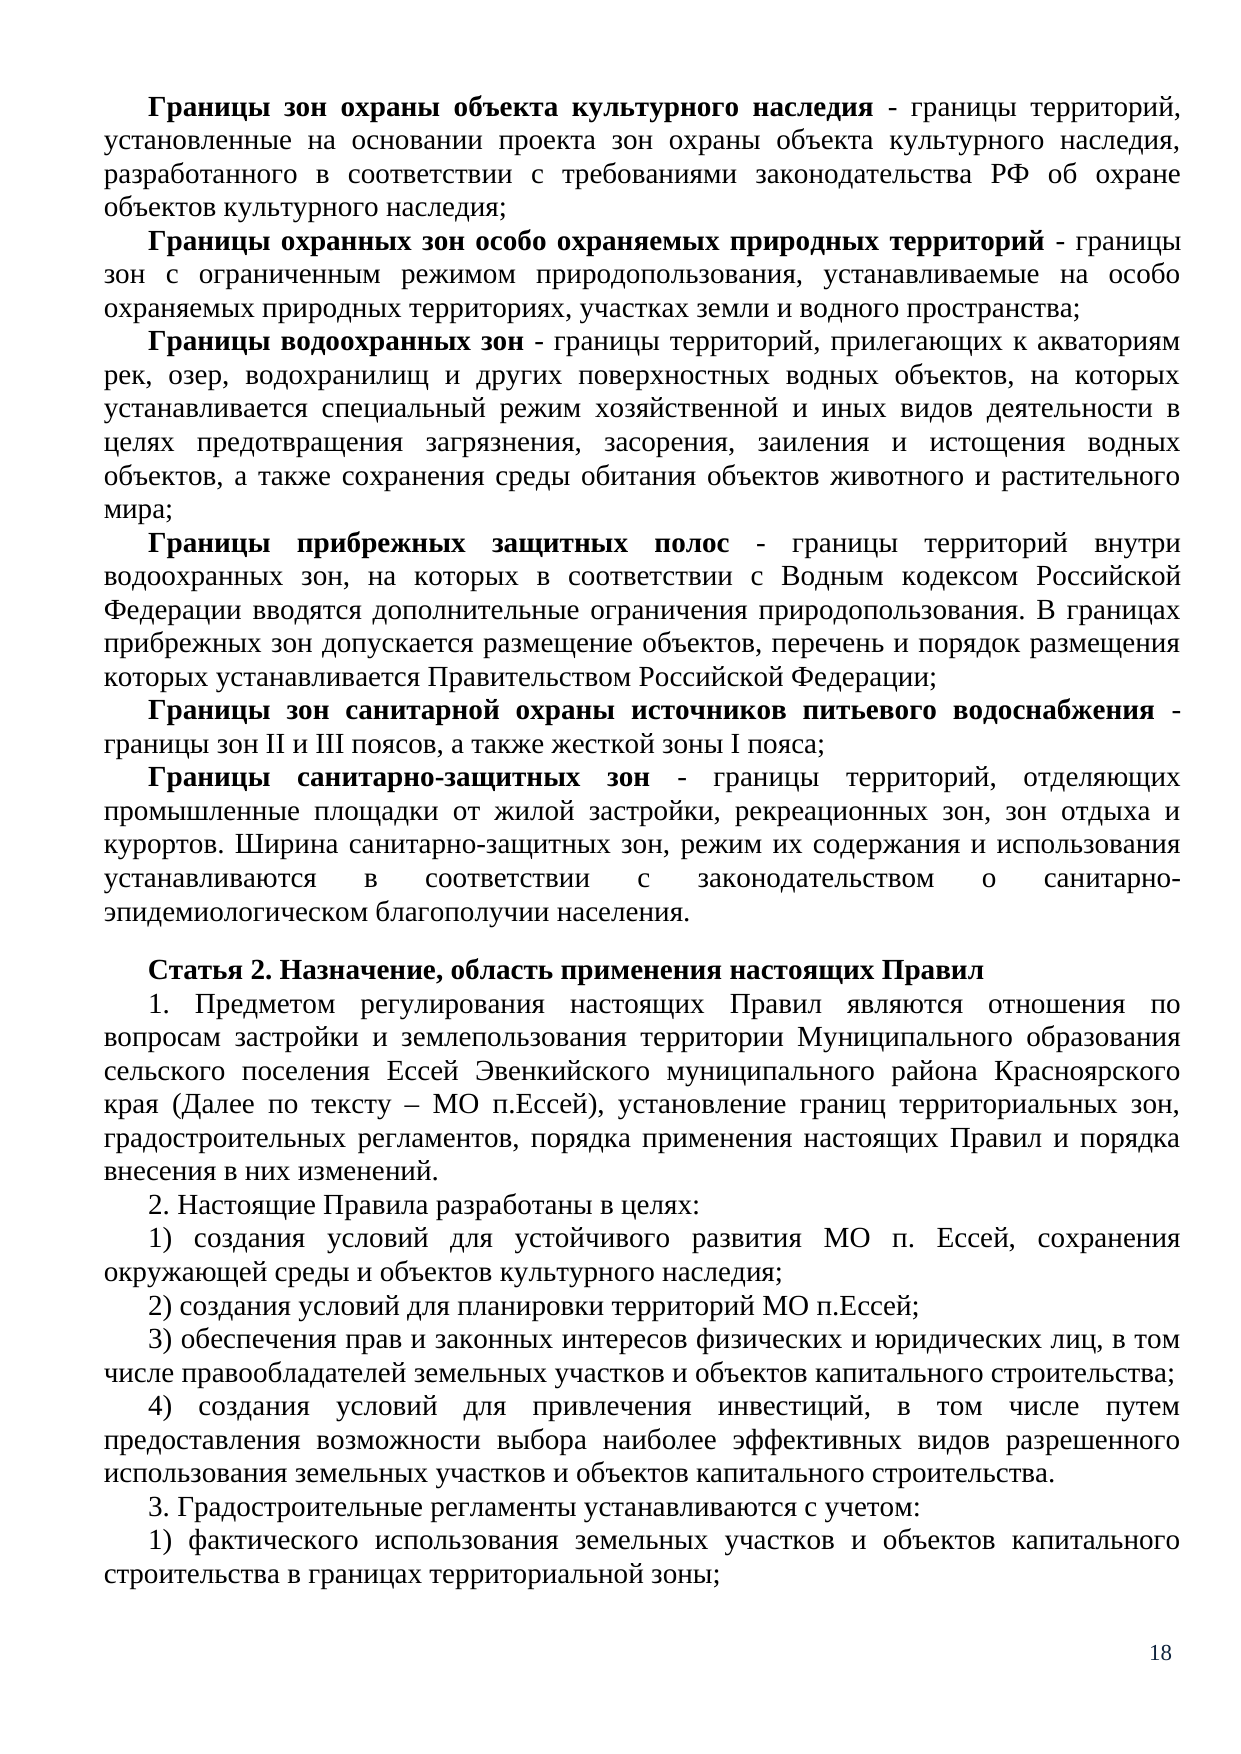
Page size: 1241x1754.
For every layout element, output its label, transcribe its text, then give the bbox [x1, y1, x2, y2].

text Границы зон санитарной охраны источников питьевого водоснабжения - границы зон II и III поясов, а также жесткой зоны I пояса; [103, 692, 1181, 759]
text 3) обеспечения прав и законных интересов физических и юридических лиц, в том числе правообладателей земельных участков и объектов капитального строительства; [103, 1321, 1181, 1388]
text 2) создания условий для планировки территорий МО п.Ессей; [103, 1288, 1181, 1321]
text 1) фактического использования земельных участков и объектов капитального строительства в границах территориальной зоны; [103, 1522, 1181, 1589]
text Границы охранных зон особо охраняемых природных территорий - границы зон с ограниченным режимом природопользования, устанавливаемые на особо охраняемых природных территориях, участках земли и водного пространства; [103, 223, 1181, 323]
text 3. Градостроительные регламенты устанавливаются с учетом: [103, 1489, 1181, 1522]
text Границы прибрежных защитных полос - границы территорий внутри водоохранных зон, на которых в соответствии с Водным кодексом Российской Федерации вводятся дополнительные ограничения природопользования. В границах прибрежных зон допускается размещение объектов, перечень и порядок размещения которых устанавливается Правительством Российской Федерации; [103, 525, 1181, 692]
text 2. Настоящие Правила разработаны в целях: [103, 1187, 1181, 1221]
text Границы зон охраны объекта культурного наследия - границы территорий, установленные на основании проекта зон охраны объекта культурного наследия, разработанного в соответствии с требованиями законодательства РФ об охране объектов культурного наследия; [103, 89, 1181, 223]
text 1. Предметом регулирования настоящих Правил являются отношения по вопросам застройки и землепользования территории Муниципального образования сельского поселения Ессей Эвенкийского муниципального района Красноярского края (Далее по тексту – МО п.Ессей), установление границ территориальных зон, градостроительных регламентов, порядка применения настоящих Правил и порядка внесения в них изменений. [103, 986, 1181, 1187]
text Границы водоохранных зон - границы территорий, прилегающих к акваториям рек, озер, водохранилищ и других поверхностных водных объектов, на которых устанавливается специальный режим хозяйственной и иных видов деятельности в целях предотвращения загрязнения, засорения, заиления и истощения водных объектов, а также сохранения среды обитания объектов животного и растительного мира; [103, 323, 1181, 525]
text Статья 2. Назначение, область применения настоящих Правил [103, 952, 1181, 986]
text Границы санитарно-защитных зон - границы территорий, отделяющих промышленные площадки от жилой застройки, рекреационных зон, зон отдыха и курортов. Ширина санитарно-защитных зон, режим их содержания и использования устанавливаются в соответствии с законодательством о санитарно-эпидемиологическом благополучии населения. [103, 759, 1181, 927]
text 1) создания условий для устойчивого развития МО п. Ессей, сохранения окружающей среды и объектов культурного наследия; [103, 1221, 1181, 1288]
text 4) создания условий для привлечения инвестиций, в том числе путем предоставления возможности выбора наиболее эффективных видов разрешенного использования земельных участков и объектов капитального строительства. [103, 1388, 1181, 1489]
